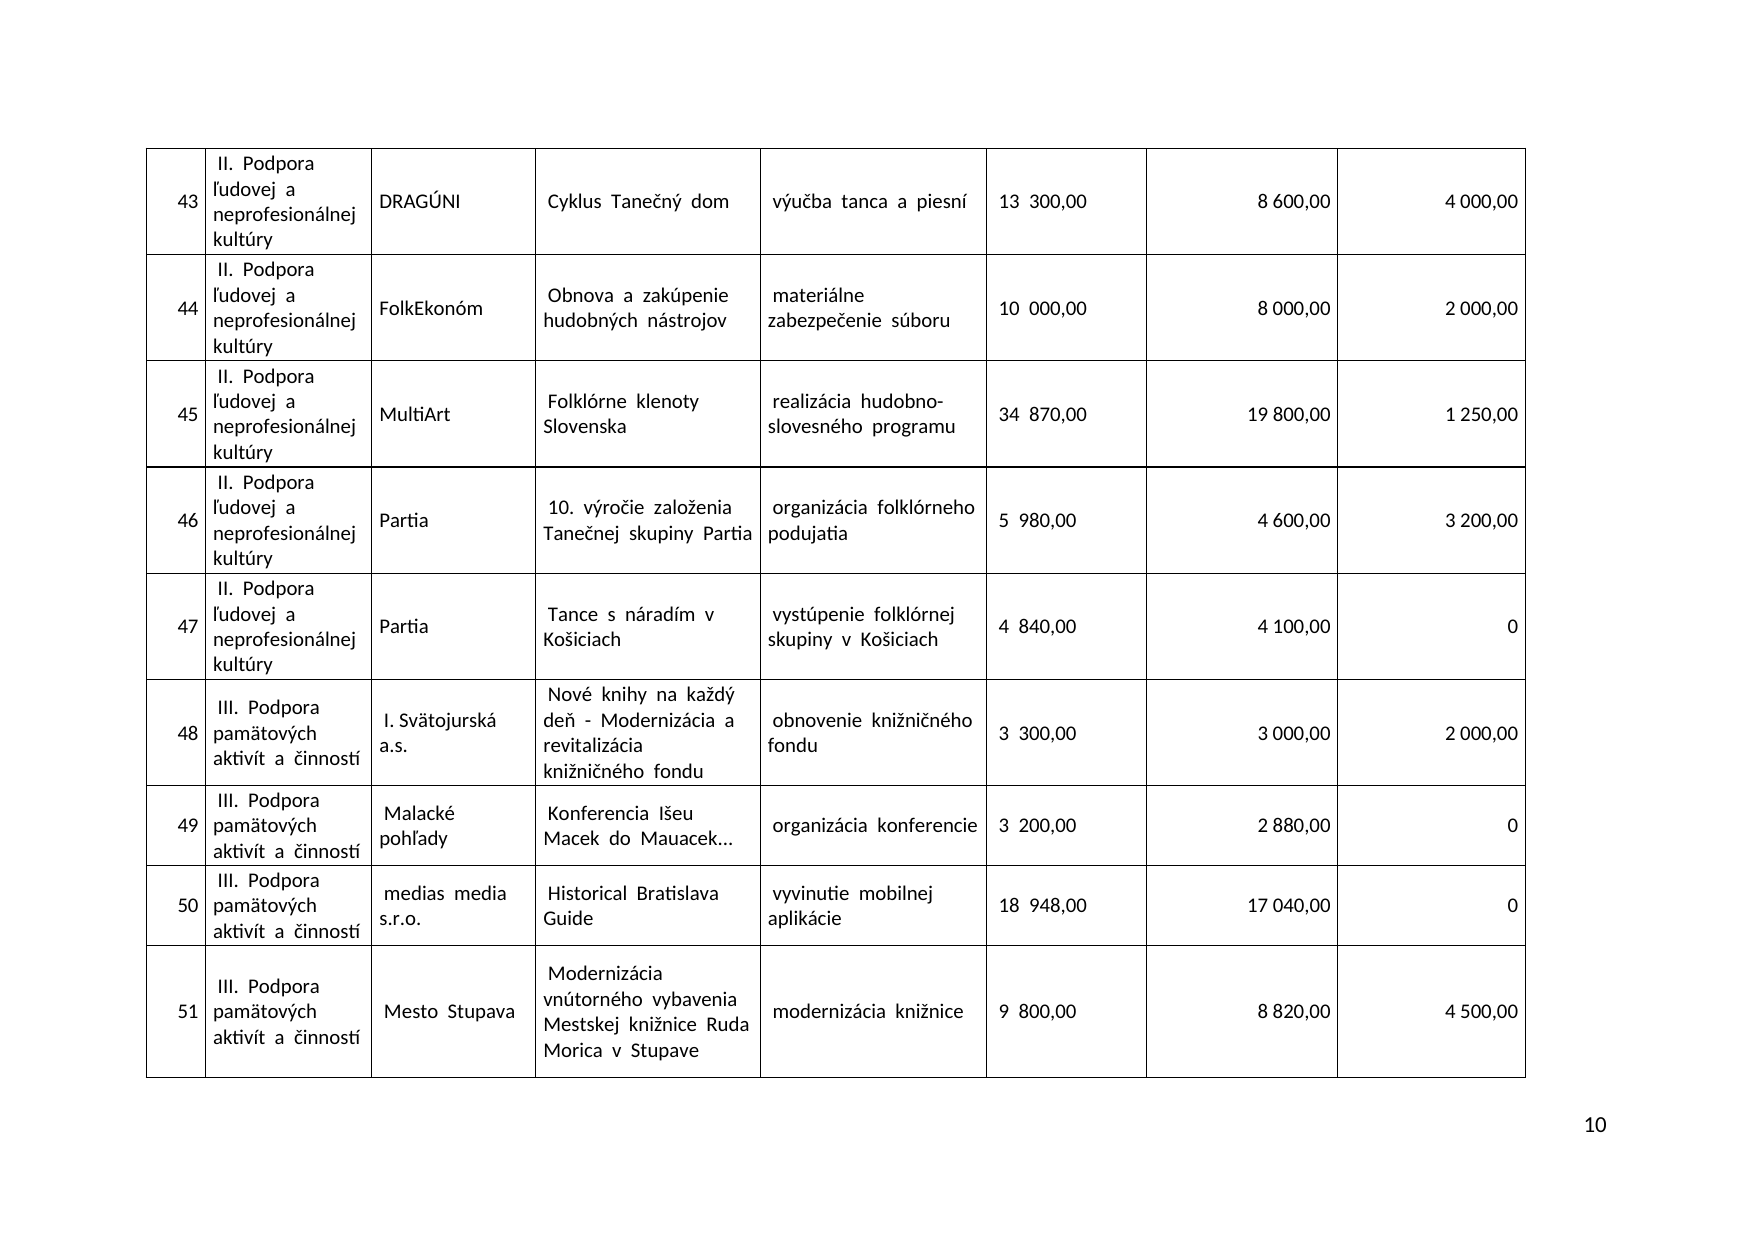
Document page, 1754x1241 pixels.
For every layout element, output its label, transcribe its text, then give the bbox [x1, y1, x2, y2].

table_cell DRAGÚNI [372, 149, 535, 254]
table_cell Nové knihy na každý deň - Modernizácia a revitalizácia knižničného fondu [536, 680, 760, 785]
table_cell 10. výročie založenia Tanečnej skupiny Partia [536, 468, 760, 573]
table_cell 44 [147, 255, 205, 360]
table_cell 2 000,00 [1338, 255, 1525, 360]
table_cell Modernizácia vnútorného vybavenia Mestskej knižnice Ruda Morica v Stupave [536, 946, 760, 1077]
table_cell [206, 255, 371, 360]
table_cell 2 880,00 [1147, 786, 1337, 865]
table_cell Partia [372, 574, 535, 679]
table_cell realizácia hudobno-slovesného programu [761, 361, 986, 466]
table_cell 2 000,00 [1338, 680, 1525, 785]
table_cell 50 [147, 866, 205, 944]
table_cell 8 000,00 [1147, 255, 1337, 360]
table_cell III. Podpora pamätových aktivít a činností [206, 866, 371, 944]
table_cell II. Podpora ľudovej a neprofesionálnej kultúry [206, 468, 371, 573]
table_cell 3 000,00 [1147, 680, 1337, 785]
table_cell 17 040,00 [1147, 866, 1337, 944]
table_cell 43 [147, 149, 205, 254]
table_cell 13 300,00 [987, 149, 1146, 254]
table_cell 49 [147, 786, 205, 865]
table_cell Obnova a zakúpenie hudobných nástrojov [536, 255, 760, 360]
table_cell 0 [1338, 574, 1525, 679]
table_cell modernizácia knižnice [761, 946, 986, 1077]
table_cell Mesto Stupava [372, 946, 535, 1077]
table_cell 8 820,00 [1147, 946, 1337, 1077]
table_cell 3 200,00 [987, 786, 1146, 865]
table_cell 3 200,00 [1338, 468, 1525, 573]
table_cell materiálne zabezpečenie súboru [761, 255, 986, 360]
table_cell I. Svätojurská a.s. [372, 680, 535, 785]
table_cell Cyklus Tanečný dom [536, 149, 760, 254]
table_cell Tance s náradím v Košiciach [536, 574, 760, 679]
table_cell vyvinutie mobilnej aplikácie [761, 866, 986, 944]
table_cell 51 [147, 946, 205, 1077]
table_cell 48 [147, 680, 205, 785]
table_cell 4 100,00 [1147, 574, 1337, 679]
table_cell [206, 946, 371, 1077]
table_cell III. Podpora pamätových aktivít a činností [206, 786, 371, 865]
table_cell organizácia konferencie [761, 786, 986, 865]
table_cell 19 800,00 [1147, 361, 1337, 466]
table_cell 10 000,00 [987, 255, 1146, 360]
table_cell 47 [147, 574, 205, 679]
table_cell 8 600,00 [1147, 149, 1337, 254]
table_cell 5 980,00 [987, 468, 1146, 573]
table_cell II. Podpora ľudovej a neprofesionálnej kultúry [206, 574, 371, 679]
table_cell 3 300,00 [987, 680, 1146, 785]
table_cell Folklórne klenoty Slovenska [536, 361, 760, 466]
table_cell 45 [147, 361, 205, 466]
table_cell Konferencia Išeu Macek do Mauacek... [536, 786, 760, 865]
table_cell Malacké pohľady [372, 786, 535, 865]
table_cell 34 870,00 [987, 361, 1146, 466]
table_cell 0 [1338, 866, 1525, 944]
table_cell 18 948,00 [987, 866, 1146, 944]
table_cell 4 000,00 [1338, 149, 1525, 254]
table_cell výučba tanca a piesní [761, 149, 986, 254]
table_cell Partia [372, 468, 535, 573]
table_cell FolkEkonóm [372, 255, 535, 360]
table_cell 9 800,00 [987, 946, 1146, 1077]
table_cell medias media s.r.o. [372, 866, 535, 944]
table_cell 46 [147, 468, 205, 573]
table_cell 1 250,00 [1338, 361, 1525, 466]
table_cell 4 500,00 [1338, 946, 1525, 1077]
table_cell Historical Bratislava Guide [536, 866, 760, 944]
table_cell III. Podpora pamätových aktivít a činností [206, 680, 371, 785]
table_cell obnovenie knižničného fondu [761, 680, 986, 785]
table_cell 4 840,00 [987, 574, 1146, 679]
table_cell II. Podpora ľudovej a neprofesionálnej kultúry [206, 361, 371, 466]
table_cell organizácia folklórneho podujatia [761, 468, 986, 573]
table_cell vystúpenie folklórnej skupiny v Košiciach [761, 574, 986, 679]
table_cell 0 [1338, 786, 1525, 865]
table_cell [206, 149, 371, 254]
table_cell 4 600,00 [1147, 468, 1337, 573]
table_cell MultiArt [372, 361, 535, 466]
